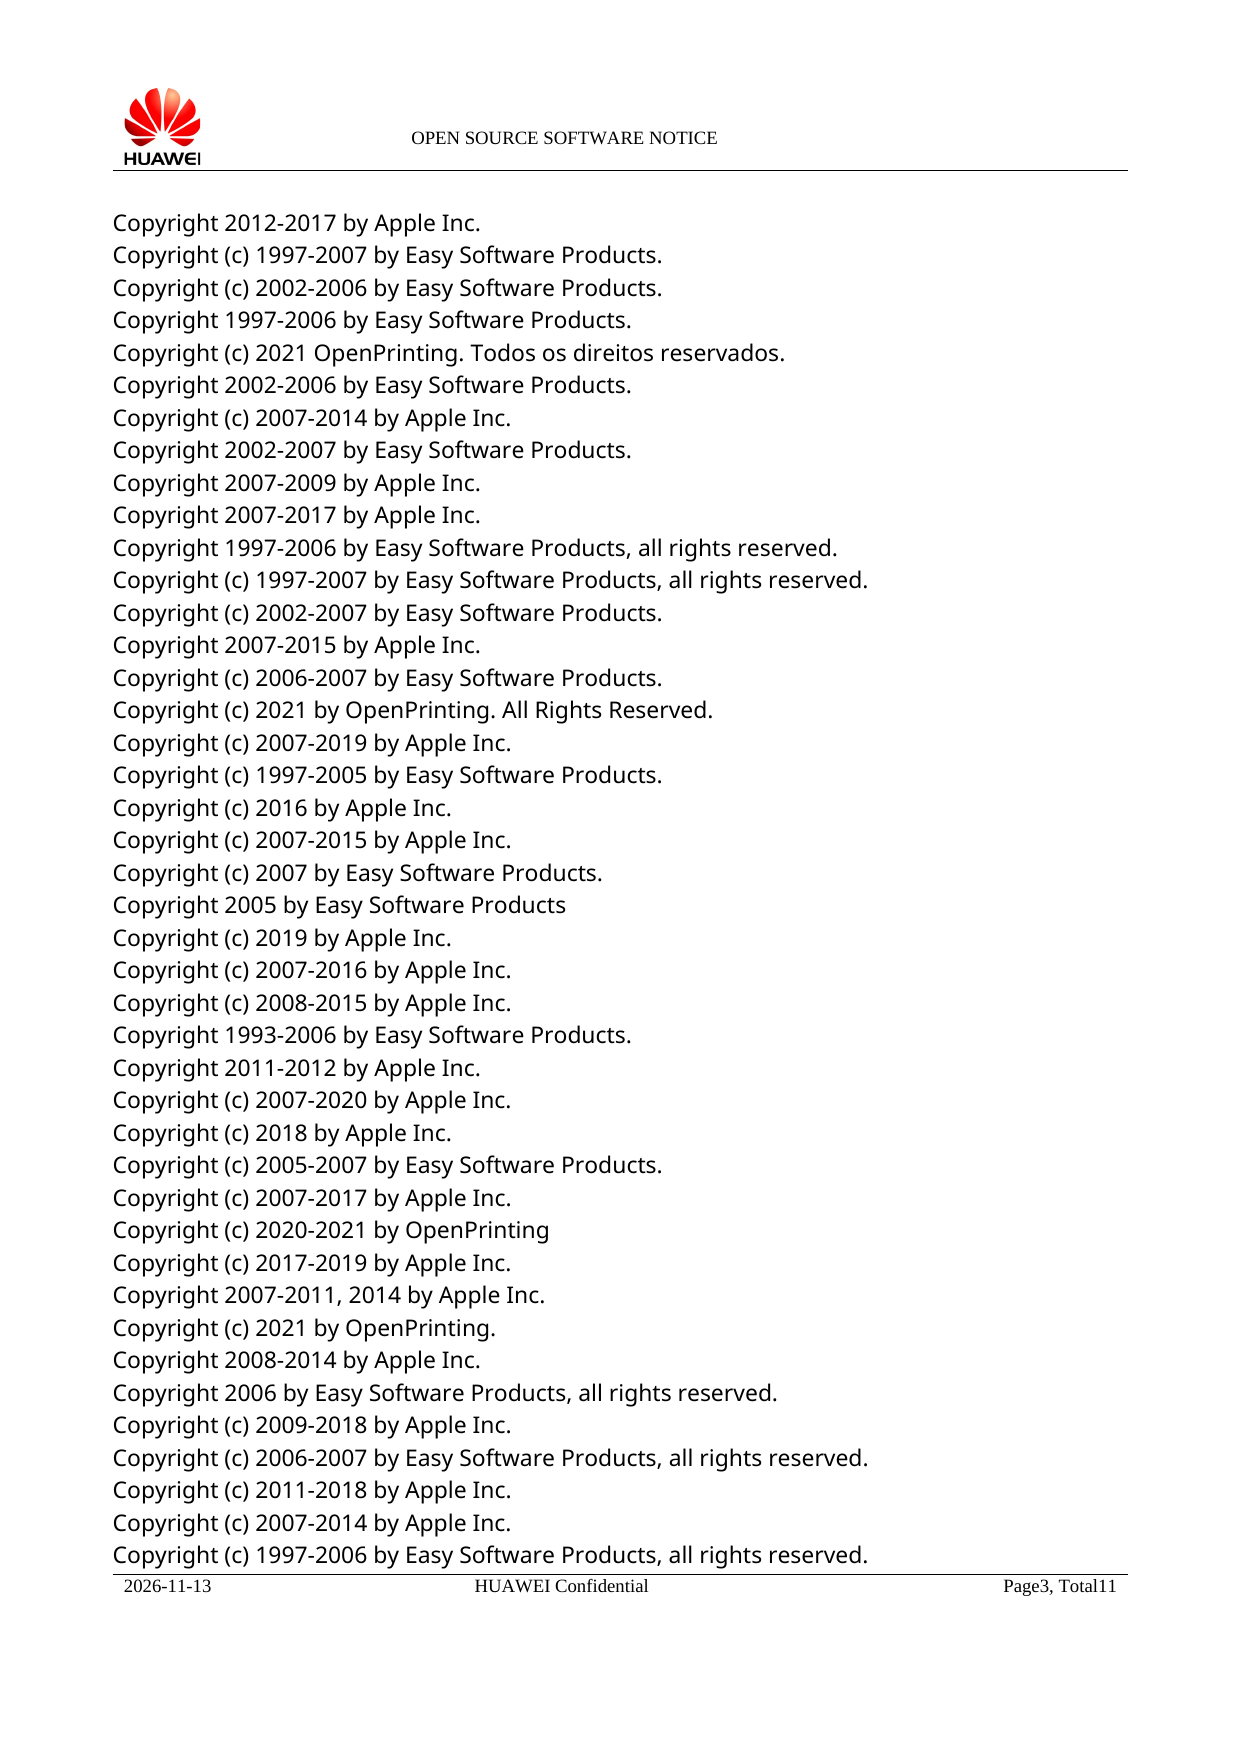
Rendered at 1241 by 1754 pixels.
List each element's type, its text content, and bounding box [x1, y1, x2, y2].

picture [124, 88, 201, 165]
